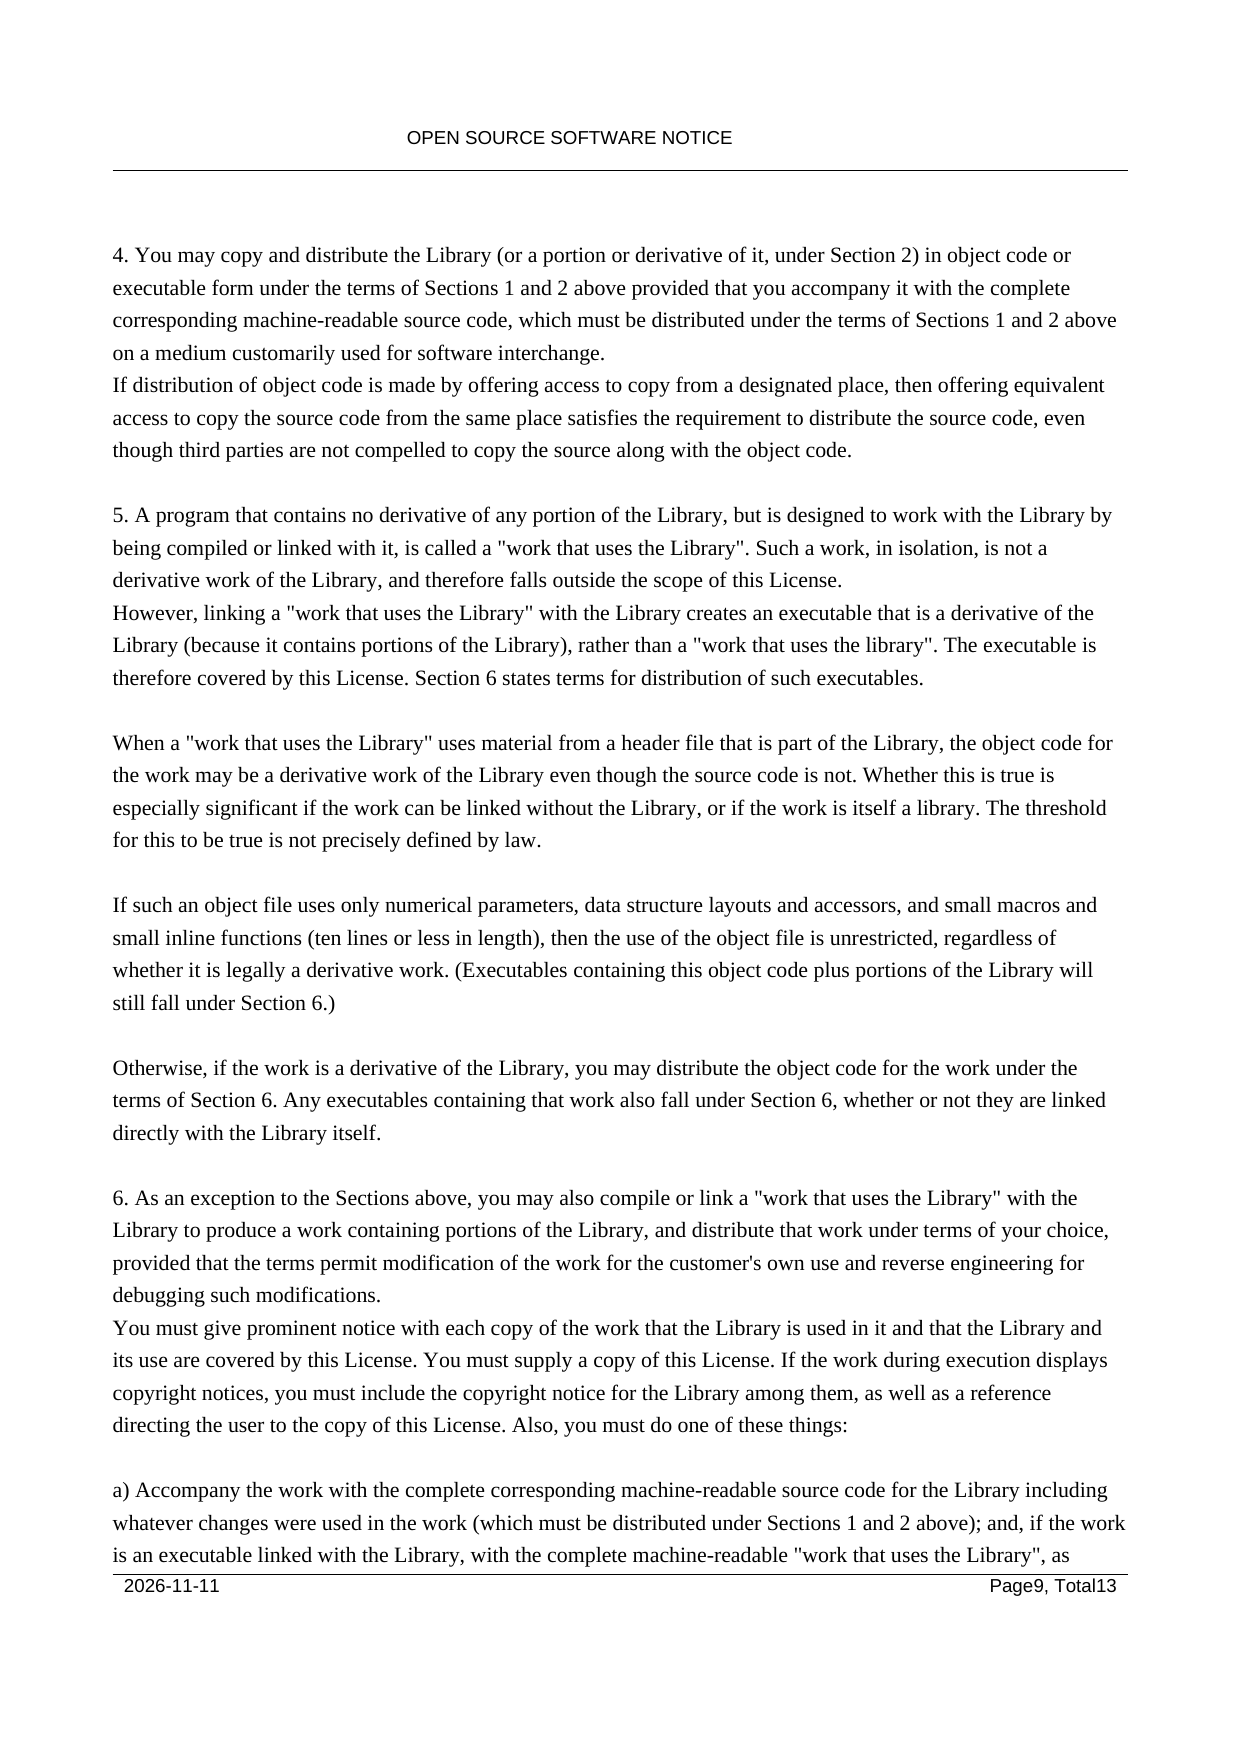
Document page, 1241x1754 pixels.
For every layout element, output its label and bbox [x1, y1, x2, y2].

text [112, 206, 1128, 1571]
